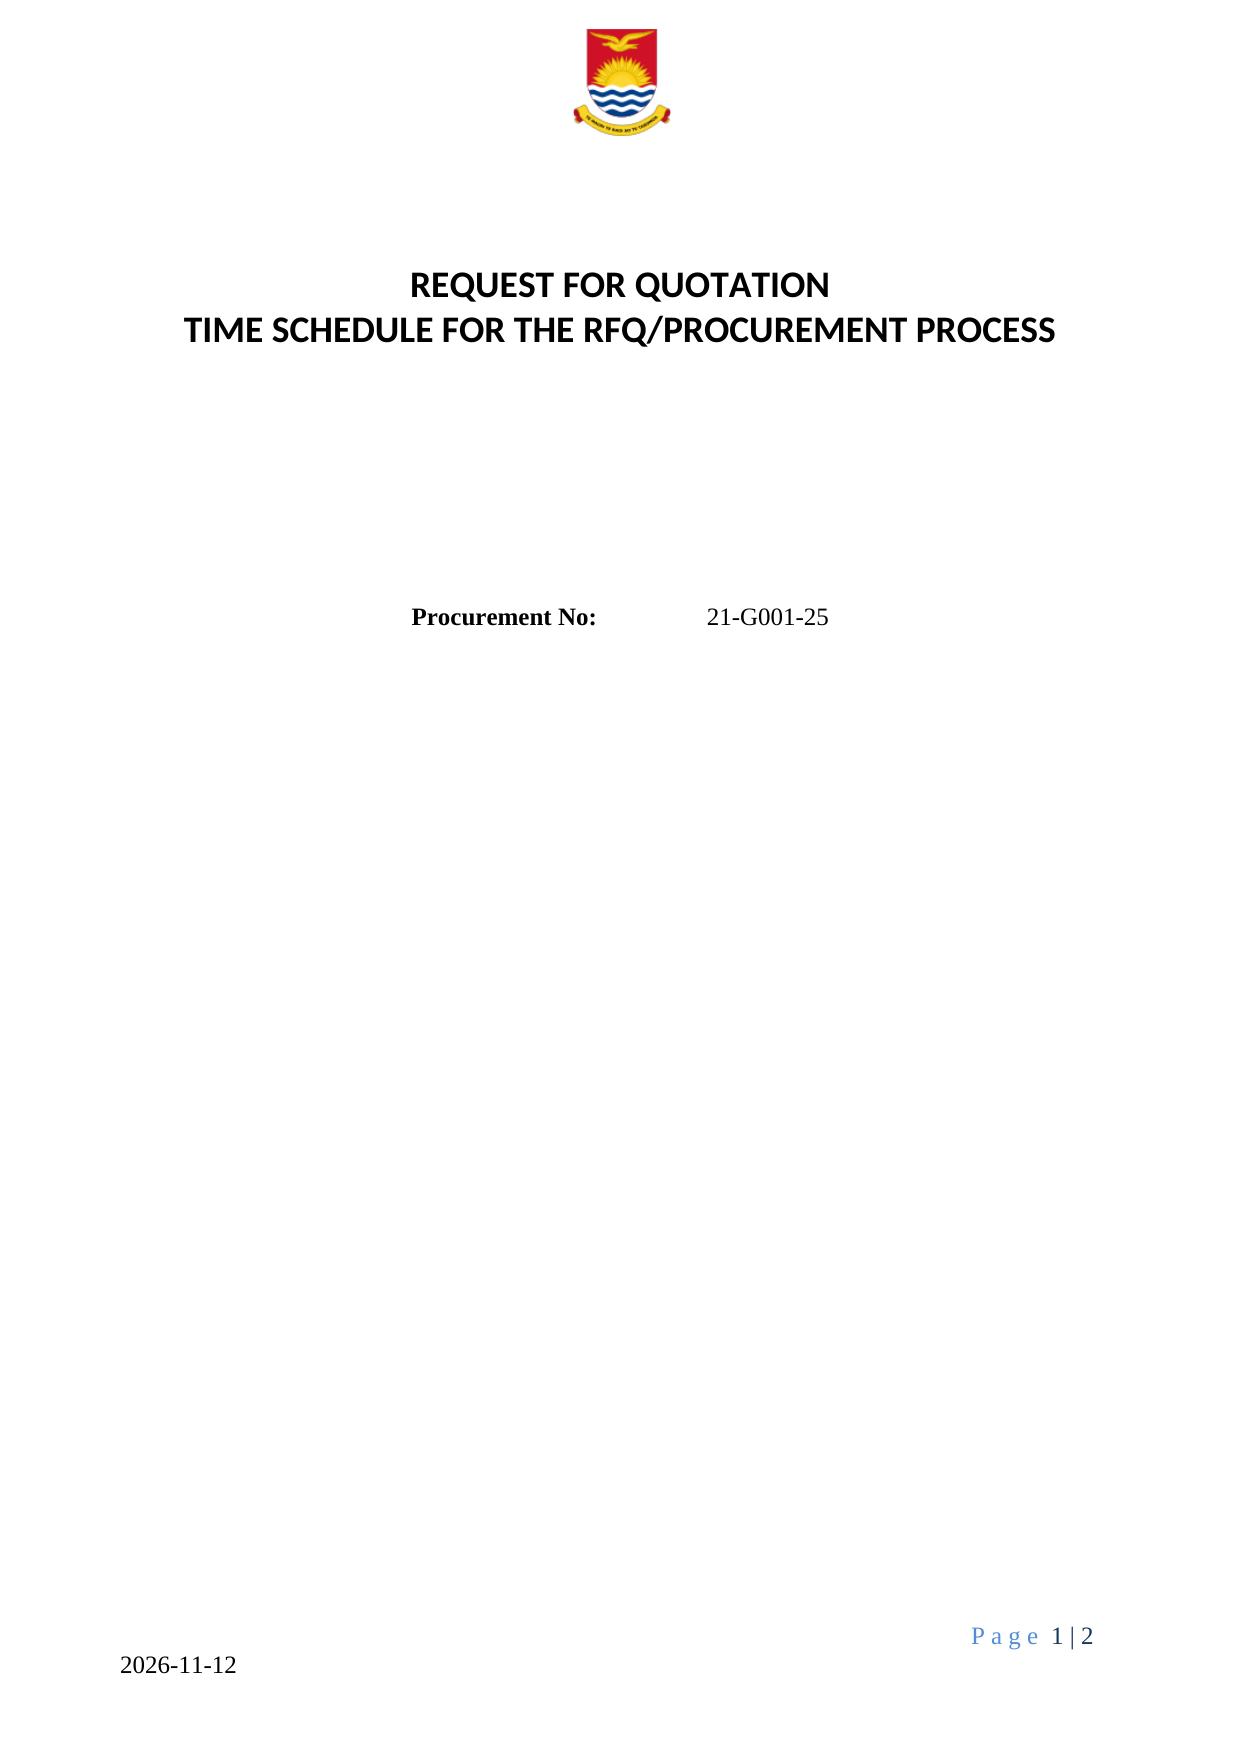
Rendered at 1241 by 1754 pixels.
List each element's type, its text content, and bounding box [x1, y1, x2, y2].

text Procurement No: 21-G001-25 [120, 602, 1120, 631]
picture [573, 29, 671, 136]
text REQUEST FOR QUOTATION TIME SCHEDULE FOR THE RFQ/PROCUREMENT PROCESS [120, 261, 1120, 352]
